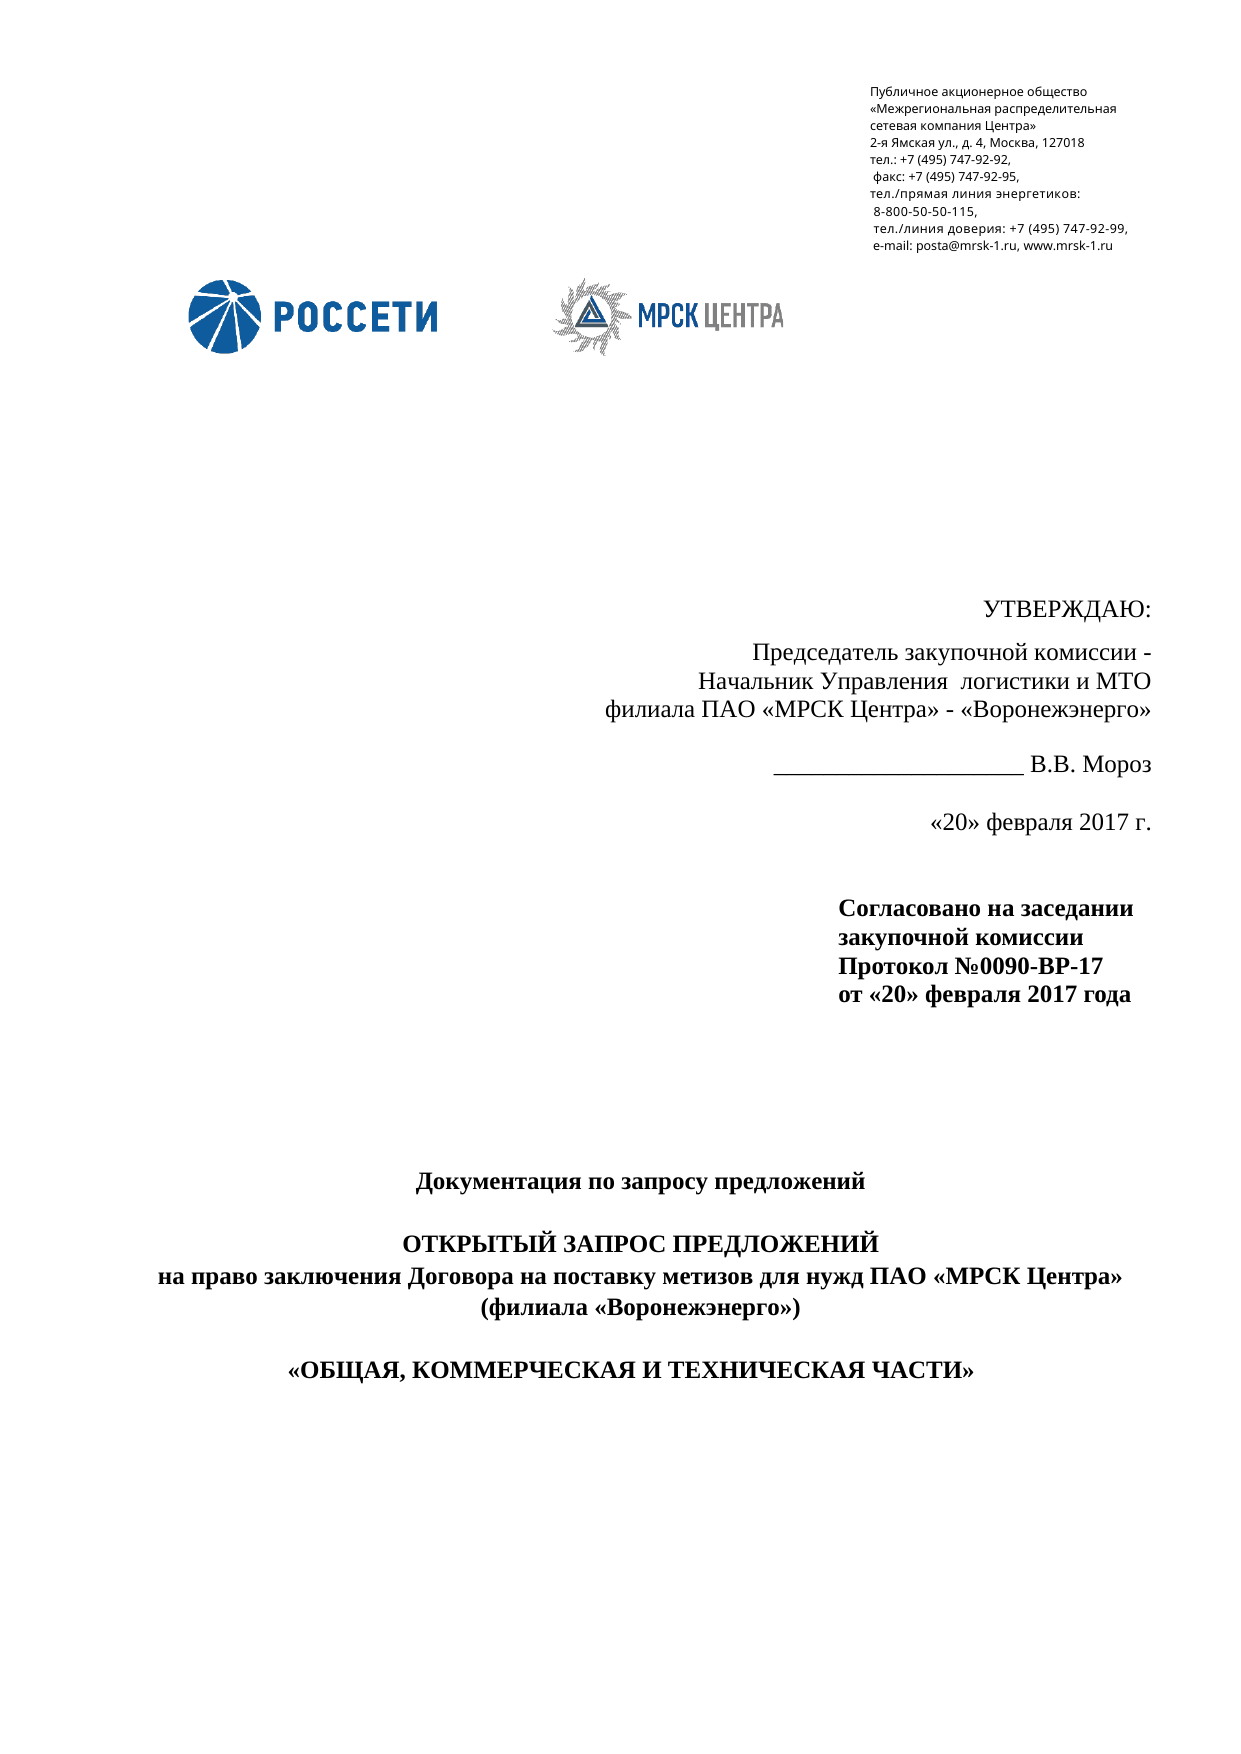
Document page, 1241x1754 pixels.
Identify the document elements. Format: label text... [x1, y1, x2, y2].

text закупочной комиссии [838, 922, 1152, 951]
text «20» февраля 2017 г. [720, 807, 1152, 836]
text на право заключения Договора на поставку метизов для нужд ПАО «МРСК Центра» (филиала «Воронежэнерго») [129, 1261, 1152, 1321]
picture [188, 278, 784, 356]
text Начальник Управления логистики и МТО [129, 666, 1152, 694]
text филиала ПАО «МРСК Центра» - «Воронежэнерго» [129, 694, 1152, 723]
text Согласовано на заседании [838, 893, 1152, 922]
text Председатель закупочной комиссии - [129, 637, 1152, 666]
text УТВЕРЖДАЮ: [720, 594, 1152, 623]
text Документация по запросу предложений [129, 1166, 1152, 1195]
text от «20» февраля 2017 года [838, 979, 1152, 1008]
text Протокол №0090-ВР-17 [838, 951, 1152, 979]
text ОТКРЫТЫЙ ЗАПРОС ПРЕДЛОЖЕНИЙ [129, 1229, 1152, 1258]
text ____________________ В.В. Мороз [129, 749, 1152, 778]
text «ОБЩАЯ, КОММЕРЧЕСКАЯ и техническая ЧАСТИ» [73, 1356, 1183, 1384]
